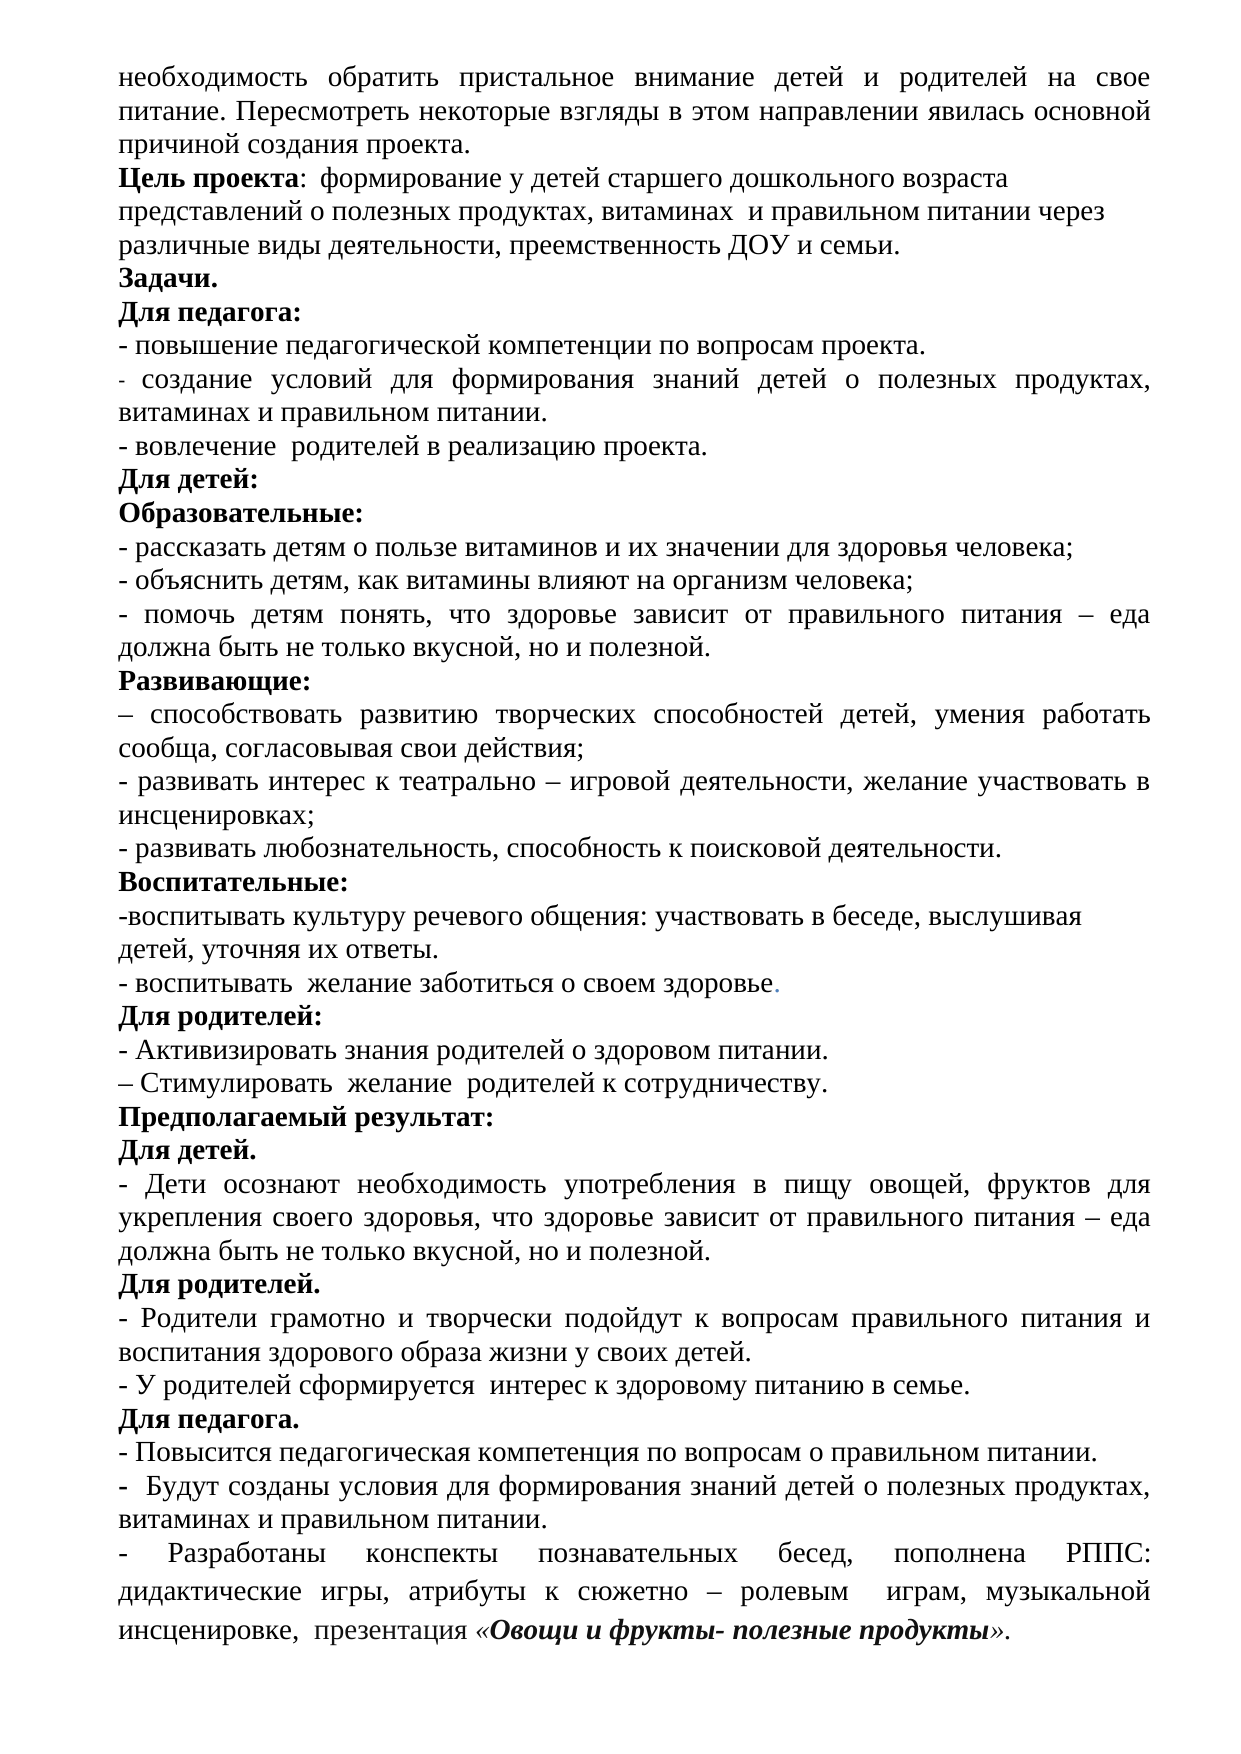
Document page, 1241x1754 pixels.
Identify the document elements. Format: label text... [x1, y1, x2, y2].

text Предполагаемый результат: [118, 1099, 1152, 1132]
text - У родителей сформируется интерес к здоровому питанию в семье. [118, 1367, 1152, 1401]
text - Дети осознают необходимость употребления в пищу овощей, фруктов для укрепления своего здоровья, что здоровье зависит от правильного питания – еда должна быть не только вкусной, но и полезной. [118, 1166, 1152, 1267]
text - повышение педагогической компетенции по вопросам проекта. [118, 327, 1152, 361]
text - вовлечение родителей в реализацию проекта. [118, 428, 1152, 462]
text - помочь детям понять, что здоровье зависит от правильного питания – еда должна быть не только вкусной, но и полезной. [118, 596, 1152, 663]
text -воспитывать культуру речевого общения: участвовать в беседе, выслушивая детей, уточняя их ответы. [118, 898, 1152, 965]
text - воспитывать желание заботиться о своем здоровье. [118, 965, 1152, 998]
text - рассказать детям о пользе витаминов и их значении для здоровья человека; [118, 529, 1152, 562]
text - развивать любознательность, способность к поисковой деятельности. [118, 831, 1152, 864]
text Воспитательные: [118, 864, 1152, 898]
text - Родители грамотно и творчески подойдут к вопросам правильного питания и воспитания здорового образа жизни у своих детей. [118, 1300, 1152, 1367]
text - развивать интерес к театрально – игровой деятельности, желание участвовать в инсценировках; [118, 763, 1152, 831]
text Для детей: [118, 462, 1152, 495]
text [118, 59, 1152, 160]
text Для педагога. [118, 1401, 1152, 1434]
text Для родителей. [118, 1267, 1152, 1300]
text - создание условий для формирования знаний детей о полезных продуктах, витаминах и правильном питании. [118, 361, 1152, 428]
text Образовательные: [118, 495, 1152, 529]
text – способствовать развитию творческих способностей детей, умения работать сообща, согласовывая свои действия; [118, 696, 1152, 763]
text Развивающие: [118, 663, 1152, 696]
text - Активизировать знания родителей о здоровом питании. [118, 1032, 1152, 1065]
text Задачи. [118, 260, 1152, 294]
text - Будут созданы условия для формирования знаний детей о полезных продуктах, витаминах и правильном питании. [118, 1468, 1152, 1535]
text Цель проекта: формирование у детей старшего дошкольного возраста представлений о полезных продуктах, витаминах и правильном питании через различные виды деятельности, преемственность ДОУ и семьи. [118, 160, 1152, 260]
text Для детей. [118, 1132, 1152, 1166]
text Для педагога: [118, 294, 1152, 327]
text - Повысится педагогическая компетенция по вопросам о правильном питании. [118, 1434, 1152, 1468]
text Для родителей: [118, 998, 1152, 1032]
text - объяснить детям, как витамины влияют на организм человека; [118, 562, 1152, 596]
text – Стимулировать желание родителей к сотрудничеству. [118, 1065, 1152, 1099]
text - Разработаны конспекты познавательных бесед, пополнена РППС: дидактические игры, атрибуты к сюжетно – ролевым играм, музыкальной инсценировке, презентация «Овощи и фрукты- полезные продукты». [118, 1535, 1152, 1646]
